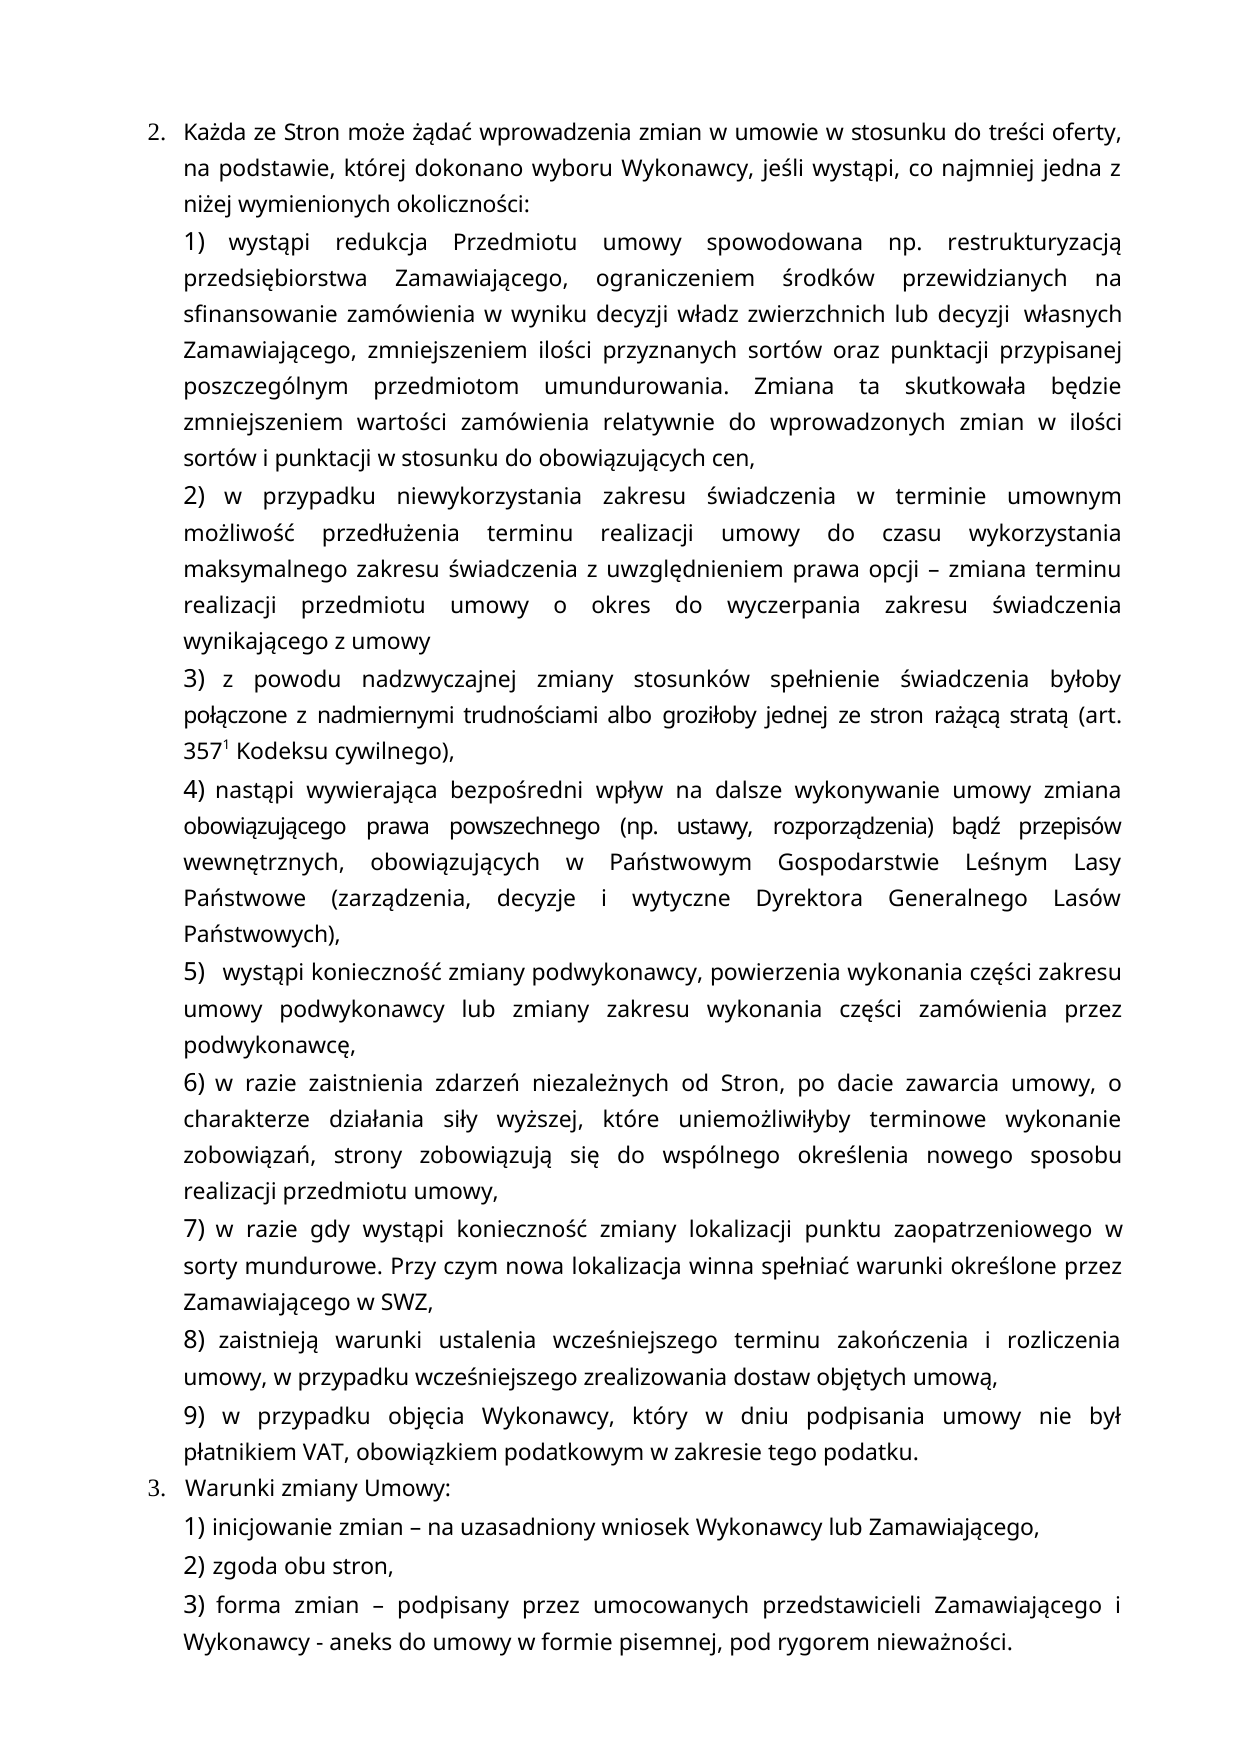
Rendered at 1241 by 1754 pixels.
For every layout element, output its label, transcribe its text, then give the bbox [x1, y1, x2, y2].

list Każda ze Stron może żądać wprowadzenia zmian w umowie w stosunku do treści oferty, na podstawie, której dokonano wyboru Wykonawcy, jeśli wystąpi, co najmniej jedna z niżej wymienionych okoliczności: [147, 116, 1122, 219]
list zaistnieją warunki ustalenia wcześniejszego terminu zakończenia i rozliczenia umowy, w przypadku wcześniejszego zrealizowania dostaw objętych umową, [183, 1322, 1121, 1392]
list Warunki zmiany Umowy: [147, 1472, 1137, 1503]
list w przypadku niewykorzystania zakresu świadczenia w terminie umownym możliwość przedłużenia terminu realizacji umowy do czasu wykorzystania maksymalnego zakresu świadczenia z uwzględnieniem prawa opcji – zmiana terminu realizacji przedmiotu umowy o okres do wyczerpania zakresu świadczenia wynikającego z umowy [183, 478, 1123, 656]
list wystąpi konieczność zmiany podwykonawcy, powierzenia wykonania części zakresu umowy podwykonawcy lub zmiany zakresu wykonania części zamówienia przez podwykonawcę, [183, 954, 1122, 1060]
list nastąpi wywierająca bezpośredni wpływ na dalsze wykonywanie umowy zmiana obowiązującego prawa powszechnego (np. ustawy, rozporządzenia) bądź przepisów wewnętrznych, obowiązujących w Państwowym Gospodarstwie Leśnym Lasy Państwowe (zarządzenia, decyzje i wytyczne Dyrektora Generalnego Lasów Państwowych), [183, 771, 1122, 949]
list w przypadku objęcia Wykonawcy, który w dniu podpisania umowy nie był płatnikiem VAT, obowiązkiem podatkowym w zakresie tego podatku. [183, 1397, 1122, 1467]
list forma zmian – podpisany przez umocowanych przedstawicieli Zamawiającego i Wykonawcy - aneks do umowy w formie pisemnej, pod rygorem nieważności. [183, 1587, 1122, 1657]
list z powodu nadzwyczajnej zmiany stosunków spełnienie świadczenia byłoby połączone z nadmiernymi trudnościami albo groziłoby jednej ze stron rażącą stratą (art. 3571 Kodeksu cywilnego), [183, 661, 1122, 767]
list wystąpi redukcja Przedmiotu umowy spowodowana np. restrukturyzacją przedsiębiorstwa Zamawiającego, ograniczeniem środków przewidzianych na sfinansowanie zamówienia w wyniku decyzji władz zwierzchnich lub decyzji własnych Zamawiającego, zmniejszeniem ilości przyznanych sortów oraz punktacji przypisanej poszczególnym przedmiotom umundurowania. Zmiana ta skutkowała będzie zmniejszeniem wartości zamówienia relatywnie do wprowadzonych zmian w ilości sortów i punktacji w stosunku do obowiązujących cen, [183, 224, 1122, 473]
list w razie zaistnienia zdarzeń niezależnych od Stron, po dacie zawarcia umowy, o charakterze działania siły wyższej, które uniemożliwiłyby terminowe wykonanie zobowiązań, strony zobowiązują się do wspólnego określenia nowego sposobu realizacji przedmiotu umowy, [183, 1064, 1122, 1206]
list zgoda obu stron, [183, 1548, 1137, 1582]
list inicjowanie zmian – na uzasadniony wniosek Wykonawcy lub Zamawiającego, [183, 1508, 1137, 1542]
list w razie gdy wystąpi konieczność zmiany lokalizacji punktu zaopatrzeniowego w sorty mundurowe. Przy czym nowa lokalizacja winna spełniać warunki określone przez Zamawiającego w SWZ, [183, 1211, 1123, 1317]
